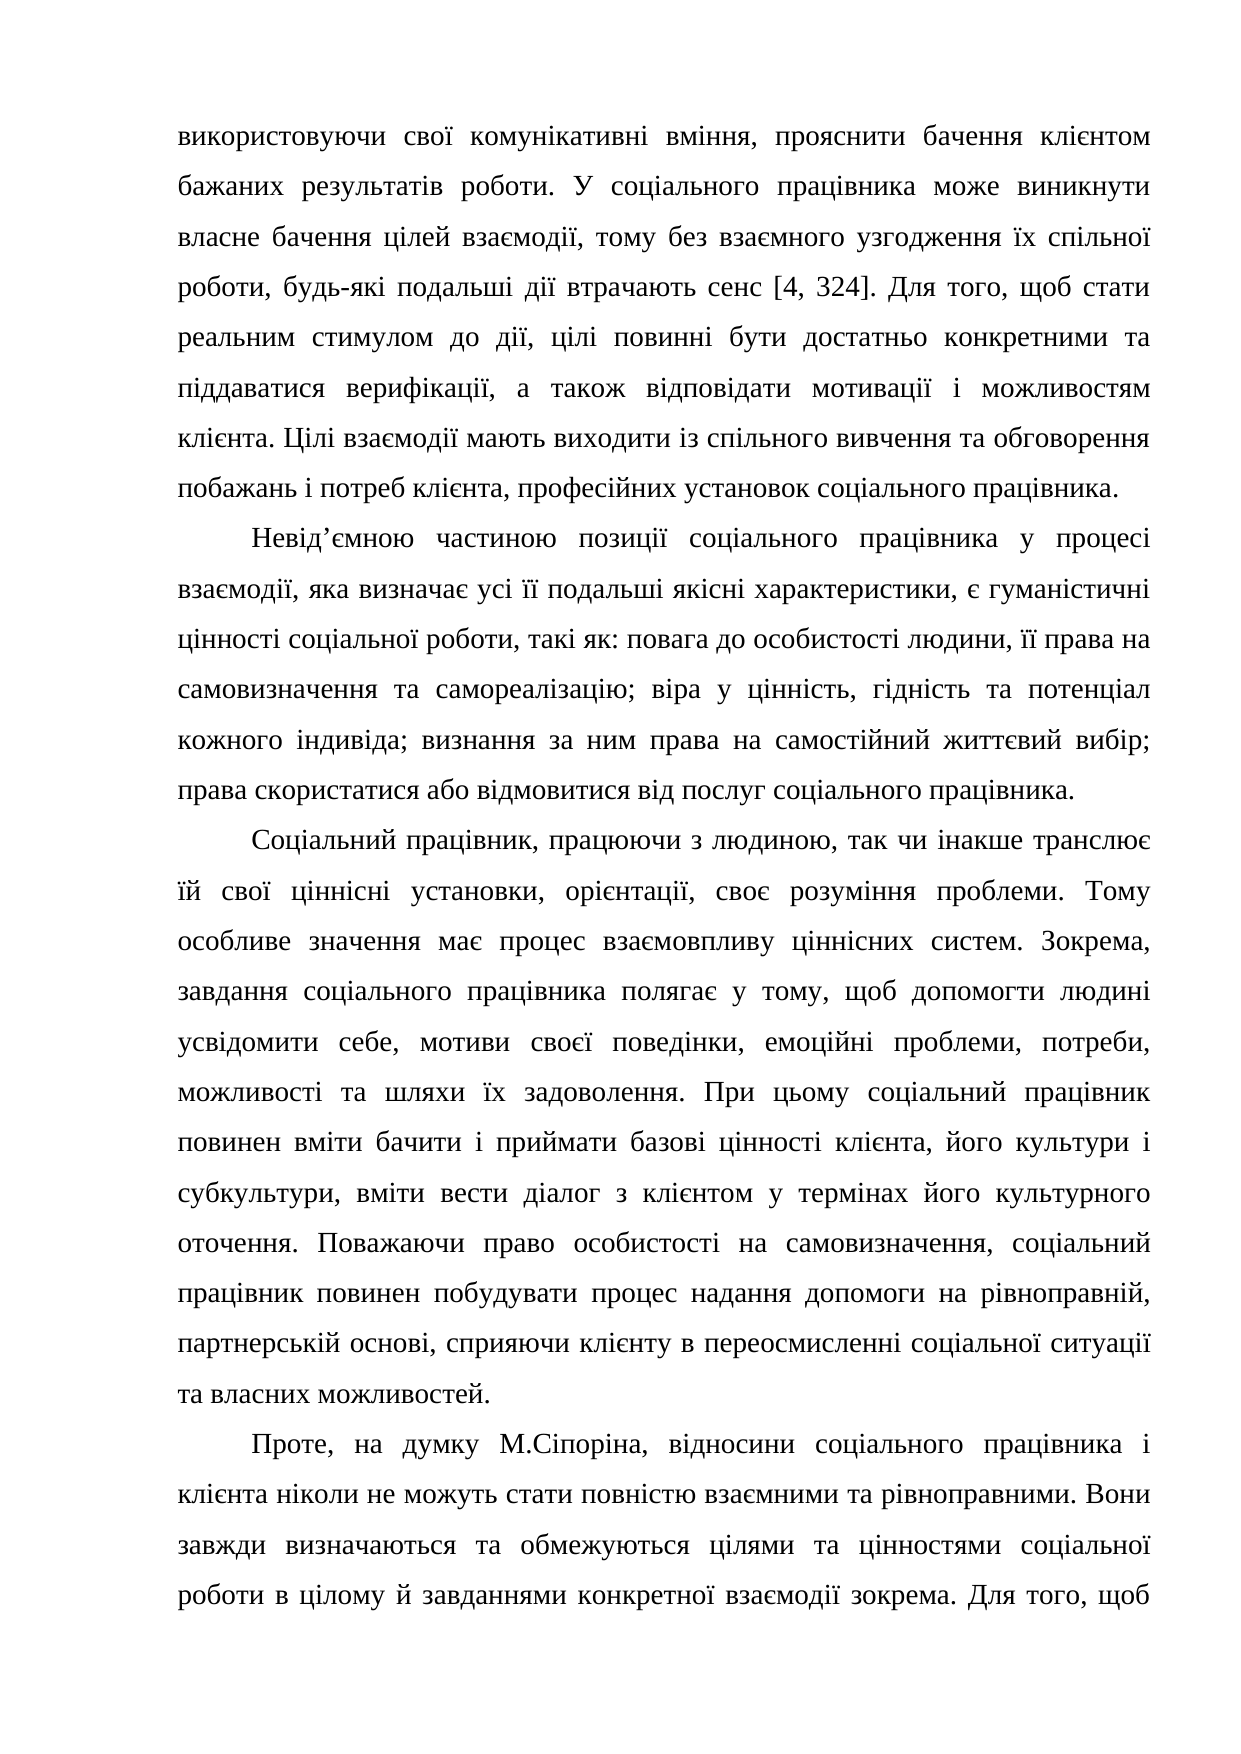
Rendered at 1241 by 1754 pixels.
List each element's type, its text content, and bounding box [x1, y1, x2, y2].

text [177, 1426, 1152, 1611]
text Соціальний працівник, працюючи з людиною, так чи інакше транслює їй свої ціннісні установки, орієнтації, своє розуміння проблеми. Тому особливе значення має процес взаємовпливу ціннісних систем. Зокрема, завдання соціального працівника полягає у тому, щоб допомогти людині усвідомити себе, мотиви своєї поведінки, емоційні проблеми, потреби, можливості та шляхи їх задоволення. При цьому соціальний працівник повинен вміти бачити і приймати базові цінності клієнта, його культури і субкультури, вміти вести діалог з клієнтом у термінах його культурного оточення. Поважаючи право особистості на самовизначення, соціальний працівник повинен побудувати процес надання допомоги на рівноправній, партнерській основі, сприяючи клієнту в переосмисленні соціальної ситуації та власних можливостей. [177, 822, 1152, 1409]
text Невід’ємною частиною позиції соціального працівника у процесі взаємодії, яка визначає усі її подальші якісні характеристики, є гуманістичні цінності соціальної роботи, такі як: повага до особистості людини, її права на самовизначення та самореалізацію; віра у цінність, гідність та потенціал кожного індивіда; визнання за ним права на самостійний життєвий вибір; права скористатися або відмовитися від послуг соціального працівника. [177, 521, 1152, 806]
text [177, 118, 1152, 504]
